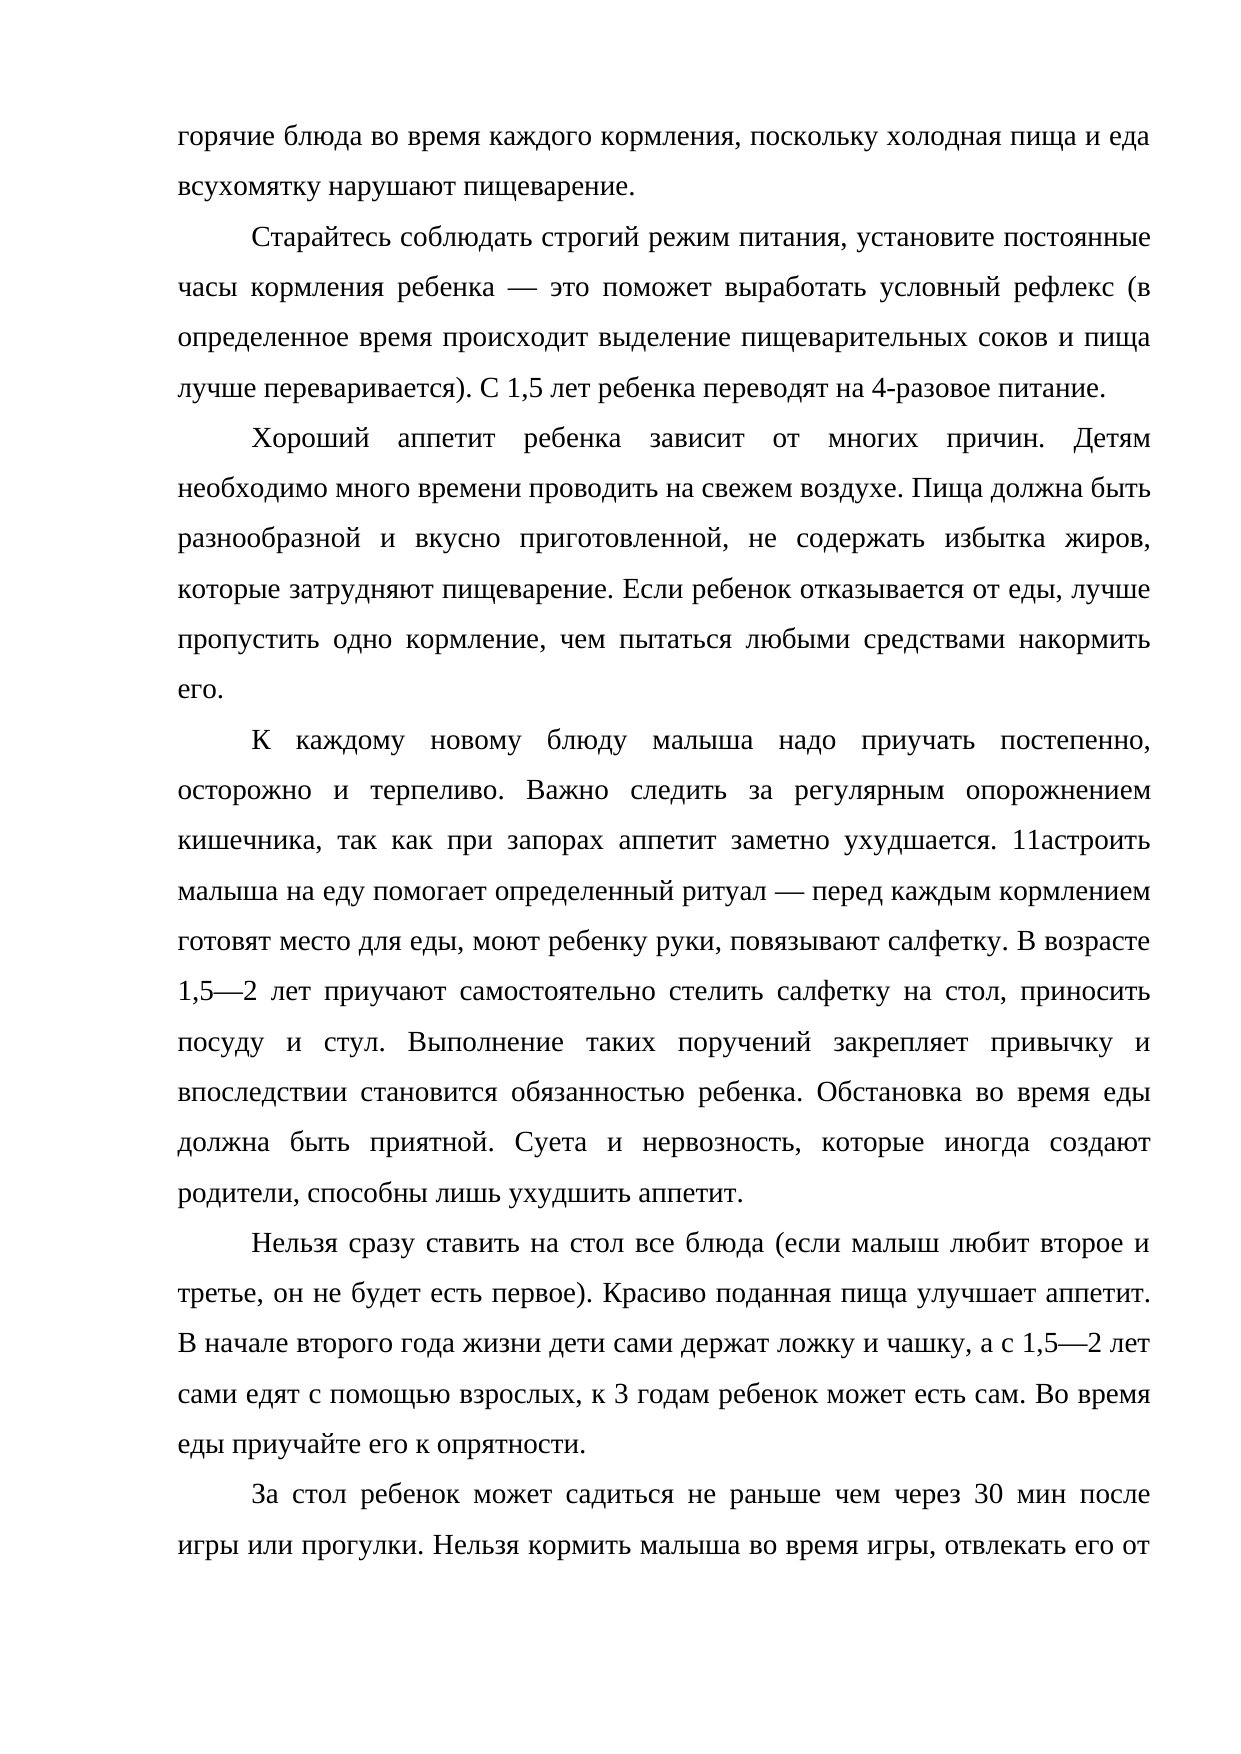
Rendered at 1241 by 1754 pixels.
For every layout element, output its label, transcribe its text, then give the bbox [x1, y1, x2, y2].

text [177, 1477, 1152, 1560]
text Старайтесь соблюдать строгий режим питания, установите постоянные часы кормления ребенка — это поможет выработать условный рефлекс (в определенное время происходит выделение пищеварительных соков и пища лучше переваривается). С 1,5 лет ребенка переводят на 4-разовое питание. [177, 219, 1152, 403]
text Нельзя сразу ставить на стол все блюда (если малыш любит второе и третье, он не будет есть первое). Красиво поданная пища улучшает аппетит. В начале второго года жизни дети сами держат ложку и чашку, а с 1,5—2 лет сами едят с помощью взрослых, к 3 годам ребенок может есть сам. Во время еды приучайте его к опрятности. [177, 1225, 1152, 1460]
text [177, 118, 1152, 202]
text Хороший аппетит ребенка зависит от многих причин. Детям необходимо много времени проводить на свежем воздухе. Пища должна быть разнообразной и вкусно приготовленной, не содержать избытка жиров, которые затрудняют пищеварение. Если ребенок отказывается от еды, лучше пропустить одно кормление, чем пытаться любыми средствами накормить его. [177, 420, 1152, 705]
text К каждому новому блюду малыша надо приучать постепенно, осторожно и терпеливо. Важно следить за регулярным опорожнением кишечника, так как при запорах аппетит заметно ухудшается. 11астроить малыша на еду помогает определенный ритуал — перед каждым кормлением готовят место для еды, моют ребенку руки, повязывают салфетку. В возрасте 1,5—2 лет приучают самостоятельно стелить салфетку на стол, приносить посуду и стул. Выполнение таких поручений закрепляет привычку и впоследствии становится обязанностью ребенка. Обстановка во время еды должна быть приятной. Суета и нервозность, которые иногда создают родители, способны лишь ухудшить аппетит. [177, 722, 1152, 1208]
